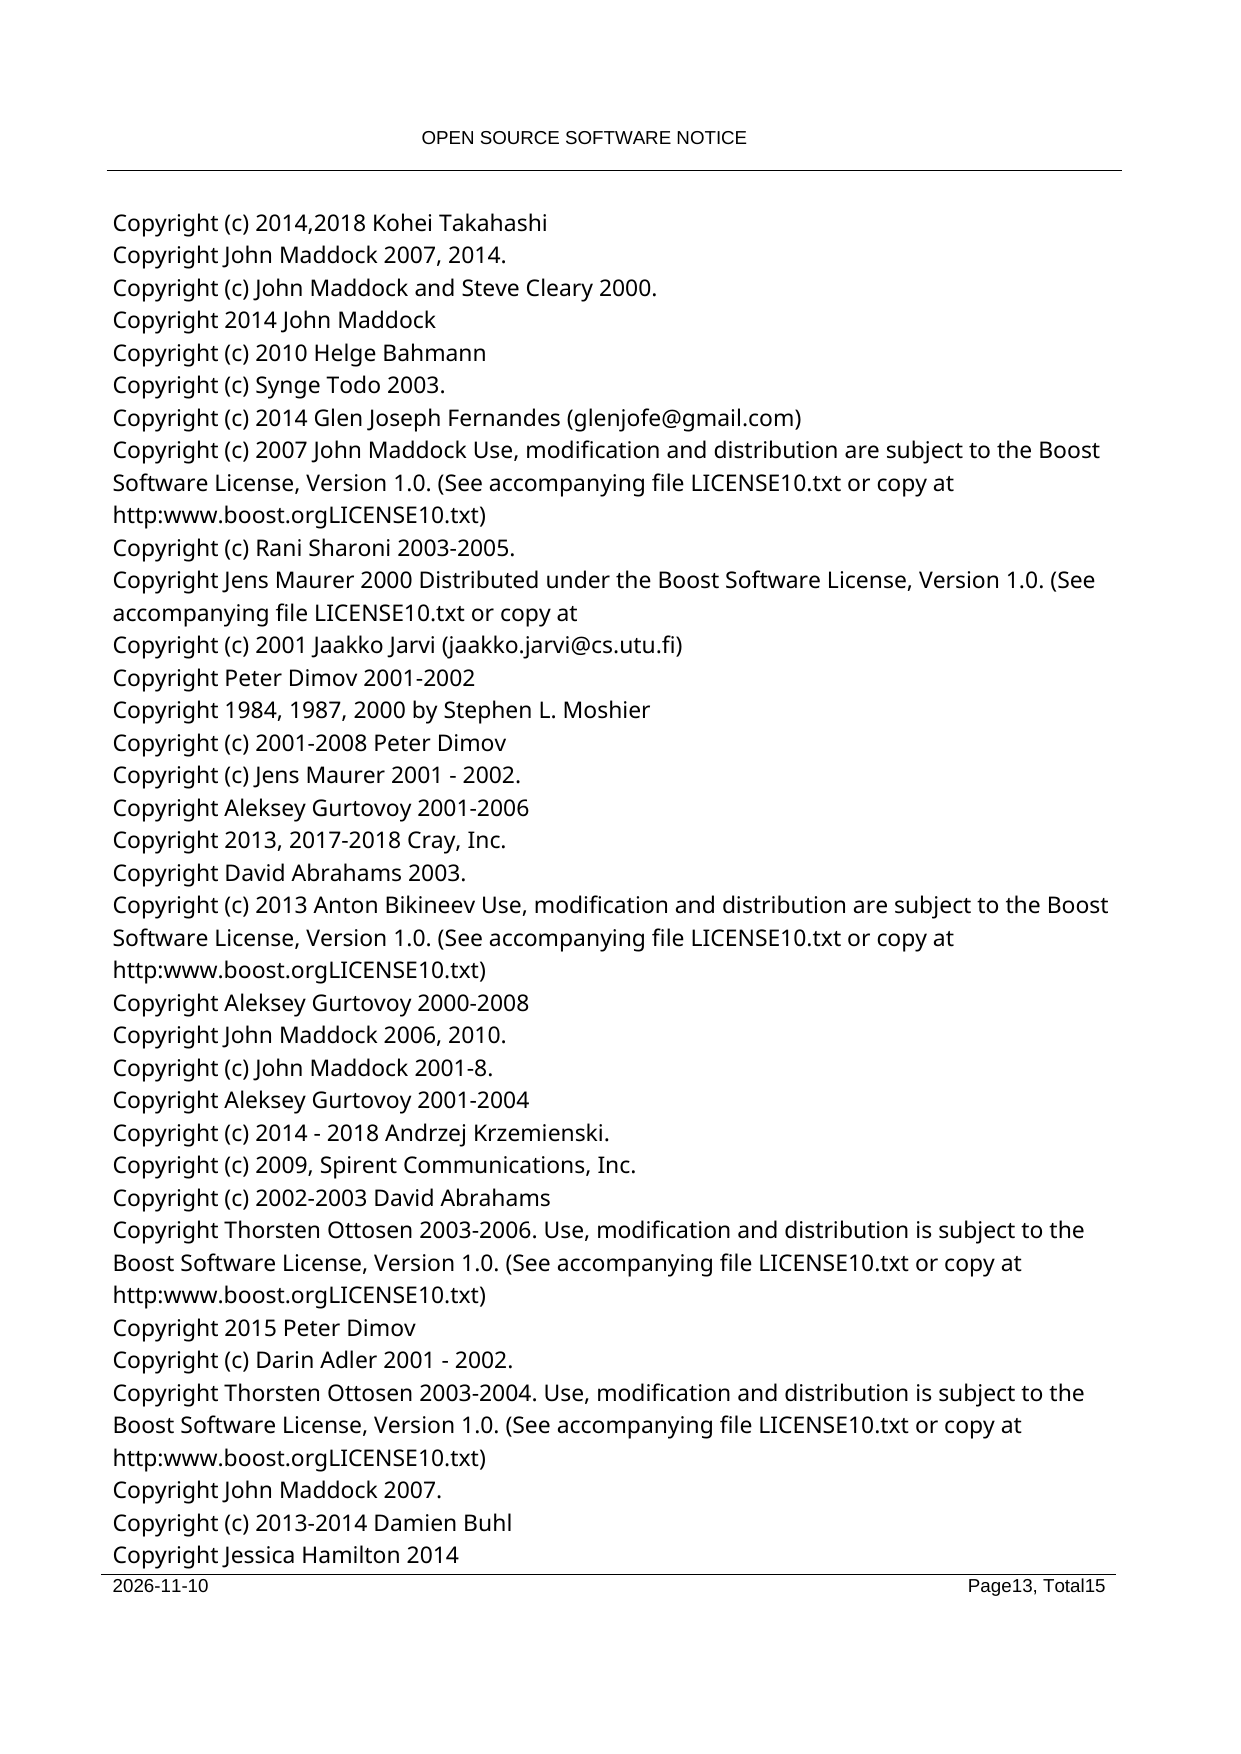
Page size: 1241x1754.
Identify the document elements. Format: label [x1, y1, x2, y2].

text [112, 206, 1128, 1571]
